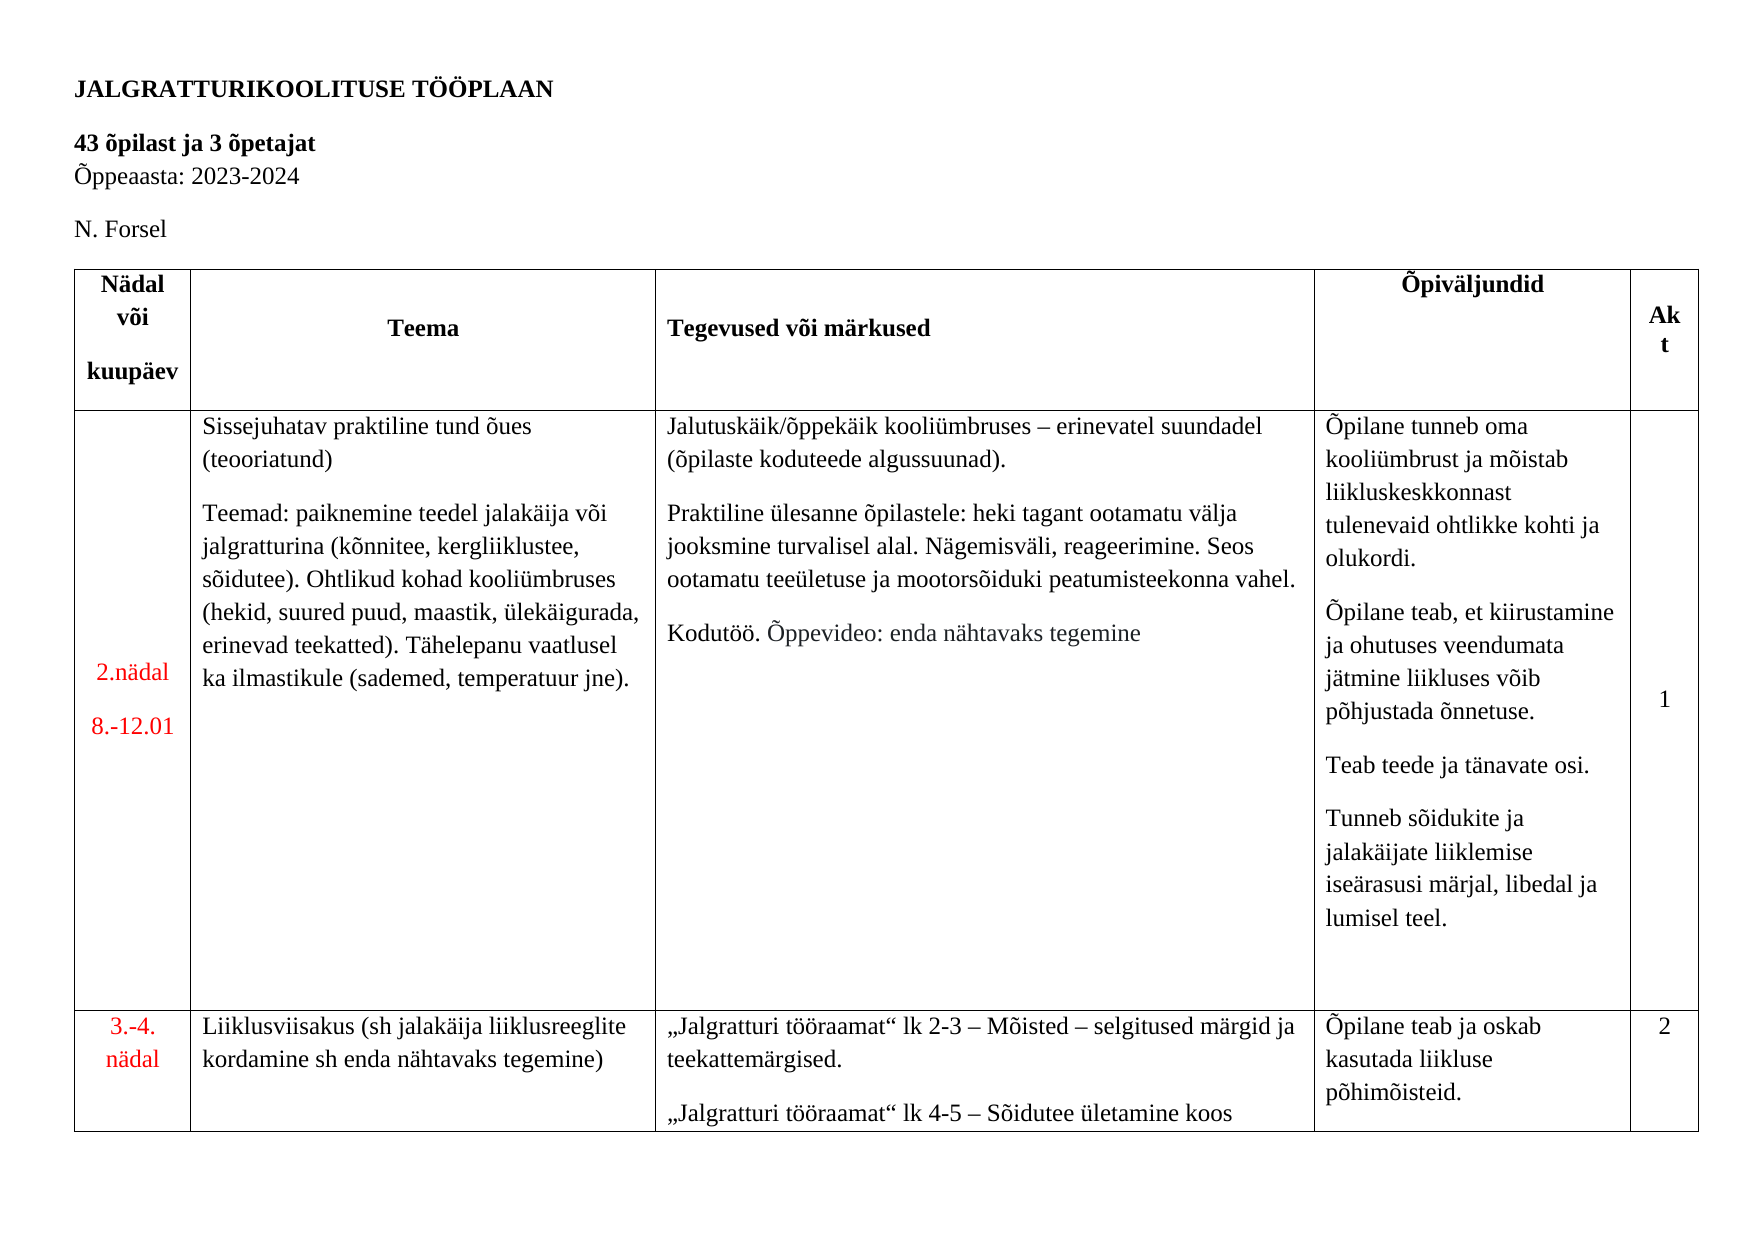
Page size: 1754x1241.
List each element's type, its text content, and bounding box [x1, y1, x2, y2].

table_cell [656, 1011, 1314, 1131]
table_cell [1315, 1011, 1630, 1131]
table_cell 2.nädal 8.-12.01 [75, 411, 190, 1010]
text JALGRATTURIKOOLITUSE TÖÖPLAAN [74, 74, 1665, 103]
table_cell Õpilane tunneb oma kooliümbrust ja mõistab liikluskeskkonnast tulenevaid ohtlikke kohti ja olukordi. Õpilane teab, et kiirustamine ja ohutuses veendumata jätmine liikluses võib põhjustada õnnetuse. Teab teede ja tänavate osi. Tunneb sõidukite ja jalakäijate liiklemise iseärasusi märjal, libedal ja lumisel teel. [1315, 411, 1630, 1010]
table_cell 1 [1631, 411, 1698, 1010]
table_header Teema [191, 270, 655, 410]
table_cell 2 [1631, 1011, 1698, 1131]
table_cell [191, 1011, 655, 1131]
table_cell Jalutuskäik/õppekäik kooliümbruses – erinevatel suundadel (õpilaste koduteede algussuunad). Praktiline ülesanne õpilastele: heki tagant ootamatu välja jooksmine turvalisel alal. Nägemisväli, reageerimine. Seos ootamatu teeületuse ja mootorsõiduki peatumisteekonna vahel. Kodutöö. Õppevideo: enda nähtavaks tegemine [656, 411, 1314, 1010]
table_header Ak t [1631, 270, 1698, 410]
table_cell Sissejuhatav praktiline tund õues (teooriatund) Teemad: paiknemine teedel jalakäija või jalgratturina (kõnnitee, kergliiklustee, sõidutee). Ohtlikud kohad kooliümbruses (hekid, suured puud, maastik, ülekäigurada, erinevad teekatted). Tähelepanu vaatlusel ka ilmastikule (sademed, temperatuur jne). [191, 411, 655, 1010]
table_header Õpiväljundid [1315, 270, 1630, 410]
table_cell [75, 1011, 190, 1131]
text 43 õpilast ja 3 õpetajat Õppeaasta: 2023-2024 [74, 128, 1665, 189]
table_header Tegevused või märkused [656, 270, 1314, 410]
table_header Nädal või kuupäev [75, 270, 190, 410]
text N. Forsel [74, 214, 1665, 243]
